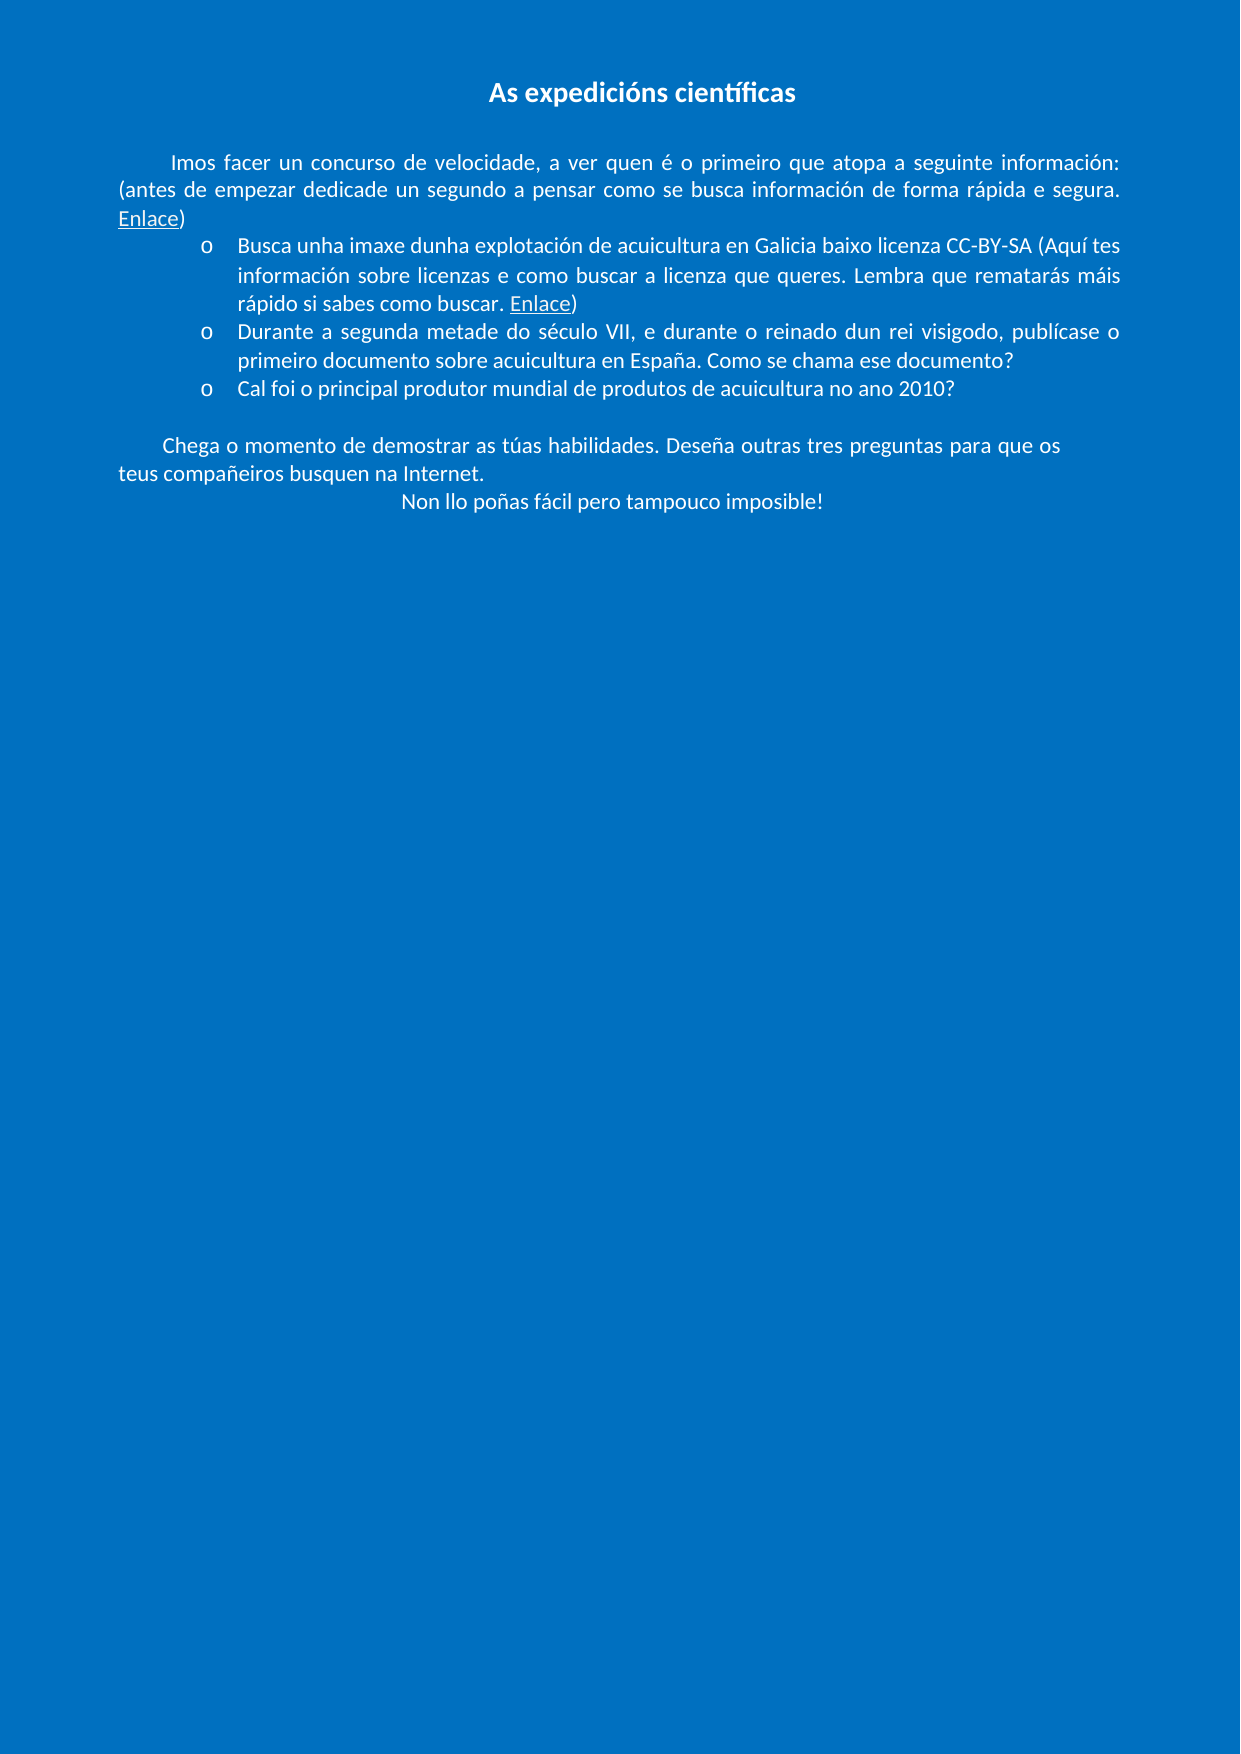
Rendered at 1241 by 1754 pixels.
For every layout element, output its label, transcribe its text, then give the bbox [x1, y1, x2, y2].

text Non llo poñas fácil pero tampouco imposible! [118, 487, 1063, 515]
list Durante a segunda metade do século VII, e durante o reinado dun rei visigodo, publícase o primeiro documento sobre acuicultura en España. Como se chama ese documento? [200, 317, 1122, 374]
list Busca unha imaxe dunha explotación de acuicultura en Galicia baixo licenza CC-BY-SA (Aquí tes información sobre licenzas e como buscar a licenza que queres. Lembra que rematarás máis rápido si sabes como buscar. Enlace) [200, 232, 1122, 317]
text Chega o momento de demostrar as túas habilidades. Deseña outras tres preguntas para que os teus compañeiros busquen na Internet. [118, 431, 1063, 487]
list Cal foi o principal produtor mundial de produtos de acuicultura no ano 2010? [200, 374, 1122, 403]
text Imos facer un concurso de velocidade, a ver quen é o primeiro que atopa a seguinte información: (antes de empezar dedicade un segundo a pensar como se busca información de forma rápida e segura. Enlace) [118, 148, 1122, 232]
